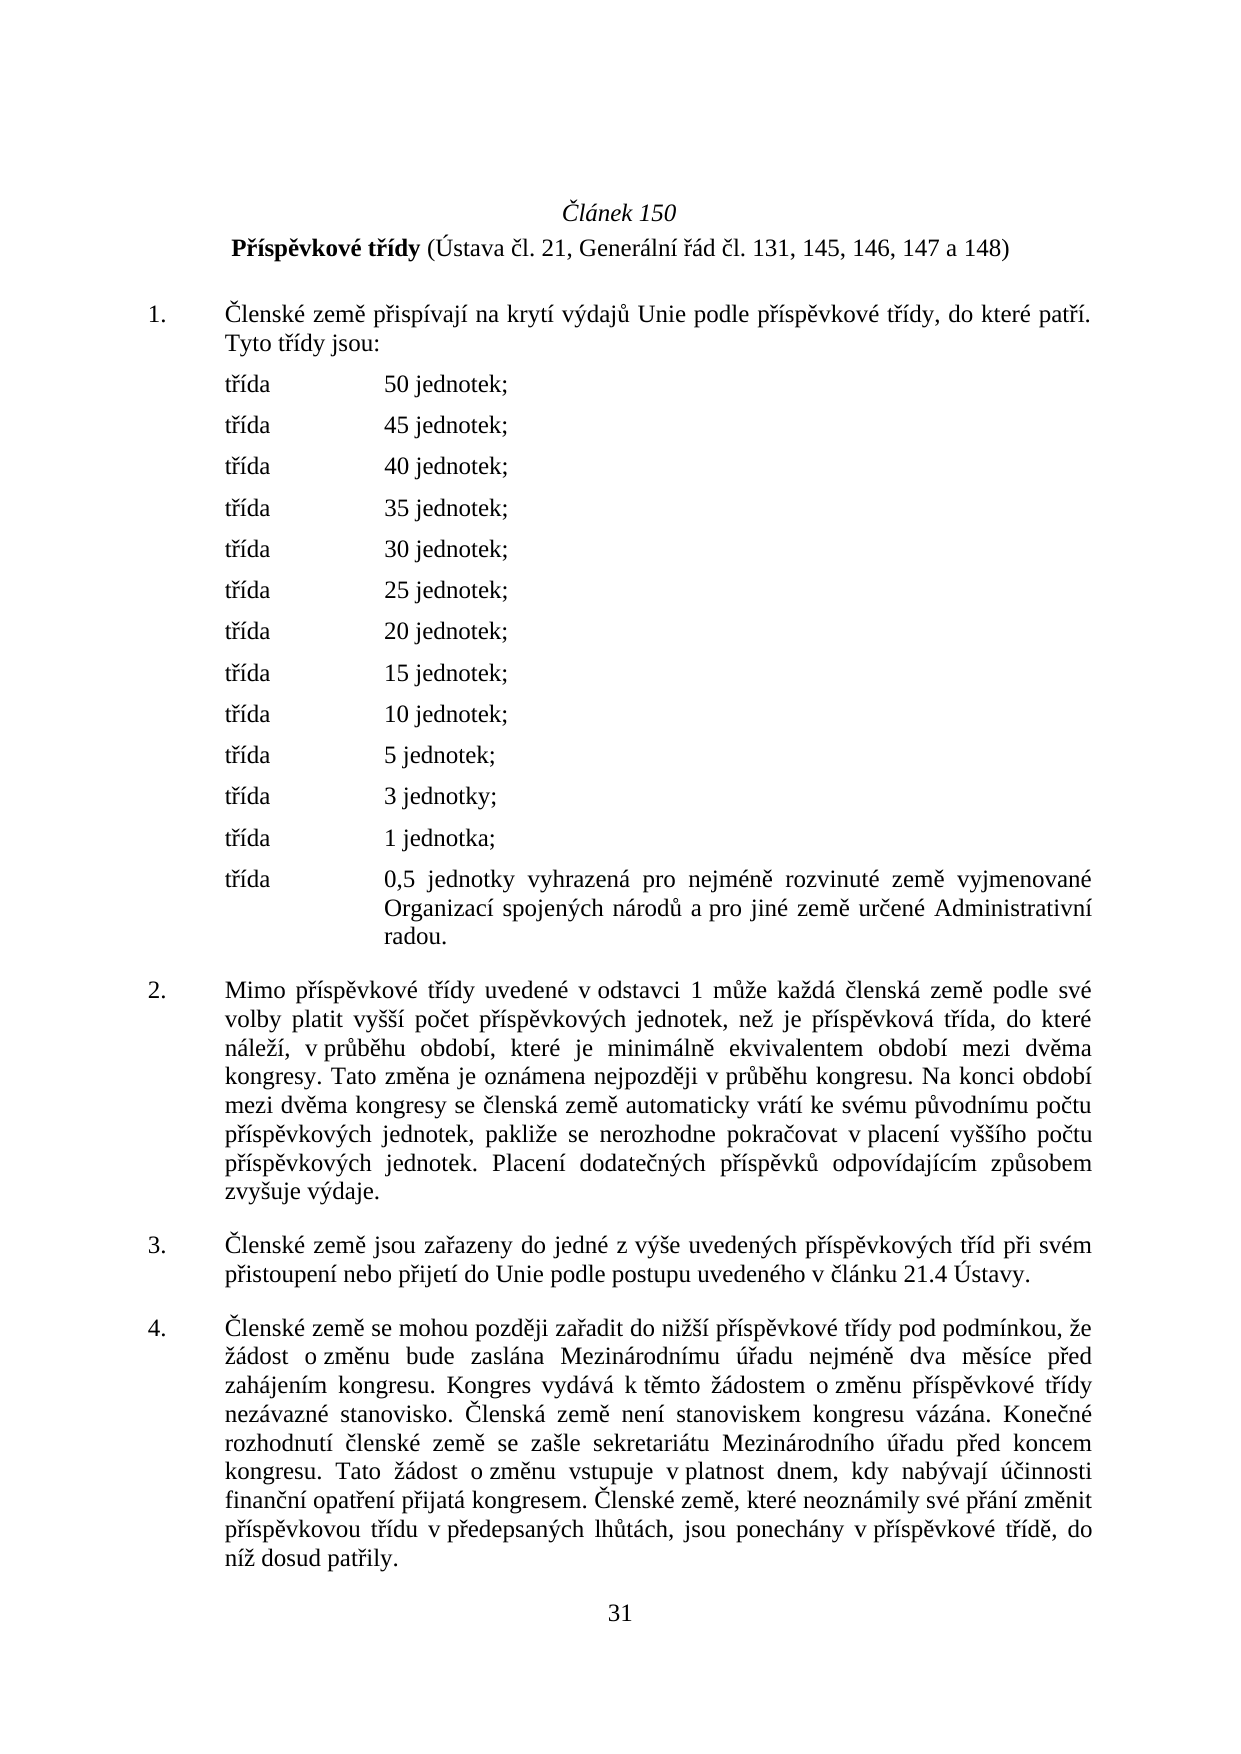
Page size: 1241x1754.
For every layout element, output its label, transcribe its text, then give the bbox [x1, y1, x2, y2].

text třída 35 jednotek; [224, 493, 1092, 521]
list Mimo příspěvkové třídy uvedené v odstavci 1 může každá členská země podle své volby platit vyšší počet příspěvkových jednotek, než je příspěvková třída, do které náleží, v průběhu období, které je minimálně ekvivalentem období mezi dvěma kongresy. Tato změna je oznámena nejpozději v průběhu kongresu. Na konci období mezi dvěma kongresy se členská země automaticky vrátí ke svému původnímu počtu příspěvkových jednotek, pakliže se nerozhodne pokračovat v placení vyššího počtu příspěvkových jednotek. Placení dodatečných příspěvků odpovídajícím způsobem zvyšuje výdaje. [148, 975, 1092, 1205]
text třída 45 jednotek; [224, 410, 1092, 439]
list Členské země se mohou později zařadit do nižší příspěvkové třídy pod podmínkou, že žádost o změnu bude zaslána Mezinárodnímu úřadu nejméně dva měsíce před zahájením kongresu. Kongres vydává k těmto žádostem o změnu příspěvkové třídy nezávazné stanovisko. Členská země není stanoviskem kongresu vázána. Konečné rozhodnutí členské země se zašle sekretariátu Mezinárodního úřadu před koncem kongresu. Tato žádost o změnu vstupuje v platnost dnem, kdy nabývají účinnosti finanční opatření přijatá kongresem. Členské země, které neoznámily své přání změnit příspěvkovou třídu v předepsaných lhůtách, jsou ponechány v příspěvkové třídě, do níž dosud patřily. [148, 1313, 1092, 1571]
list Členské země přispívají na krytí výdajů Unie podle příspěvkové třídy, do které patří. Tyto třídy jsou: [148, 299, 1092, 356]
list Členské země jsou zařazeny do jedné z výše uvedených příspěvkových tříd při svém přistoupení nebo přijetí do Unie podle postupu uvedeného v článku 21.4 Ústavy. [148, 1230, 1092, 1288]
text třída 15 jednotek; [224, 658, 1092, 686]
text třída 10 jednotek; [224, 699, 1092, 728]
text Článek 150 [148, 198, 1092, 226]
text třída 40 jednotek; [224, 451, 1092, 480]
text třída 1 jednotka; [224, 823, 1092, 851]
text třída 20 jednotek; [224, 616, 1092, 645]
text třída 25 jednotek; [224, 575, 1092, 604]
text třída 0,5 jednotky vyhrazená pro nejméně rozvinuté země vyjmenované Organizací spojených národů a pro jiné země určené Administrativní radou. [224, 864, 1092, 950]
text třída 30 jednotek; [224, 534, 1092, 563]
text třída 3 jednotky; [224, 781, 1092, 810]
text třída 5 jednotek; [224, 740, 1092, 769]
text třída 50 jednotek; [224, 369, 1092, 398]
text Příspěvkové třídy (Ústava čl. 21, Generální řád čl. 131, 145, 146, 147 a 148) [148, 233, 1092, 261]
